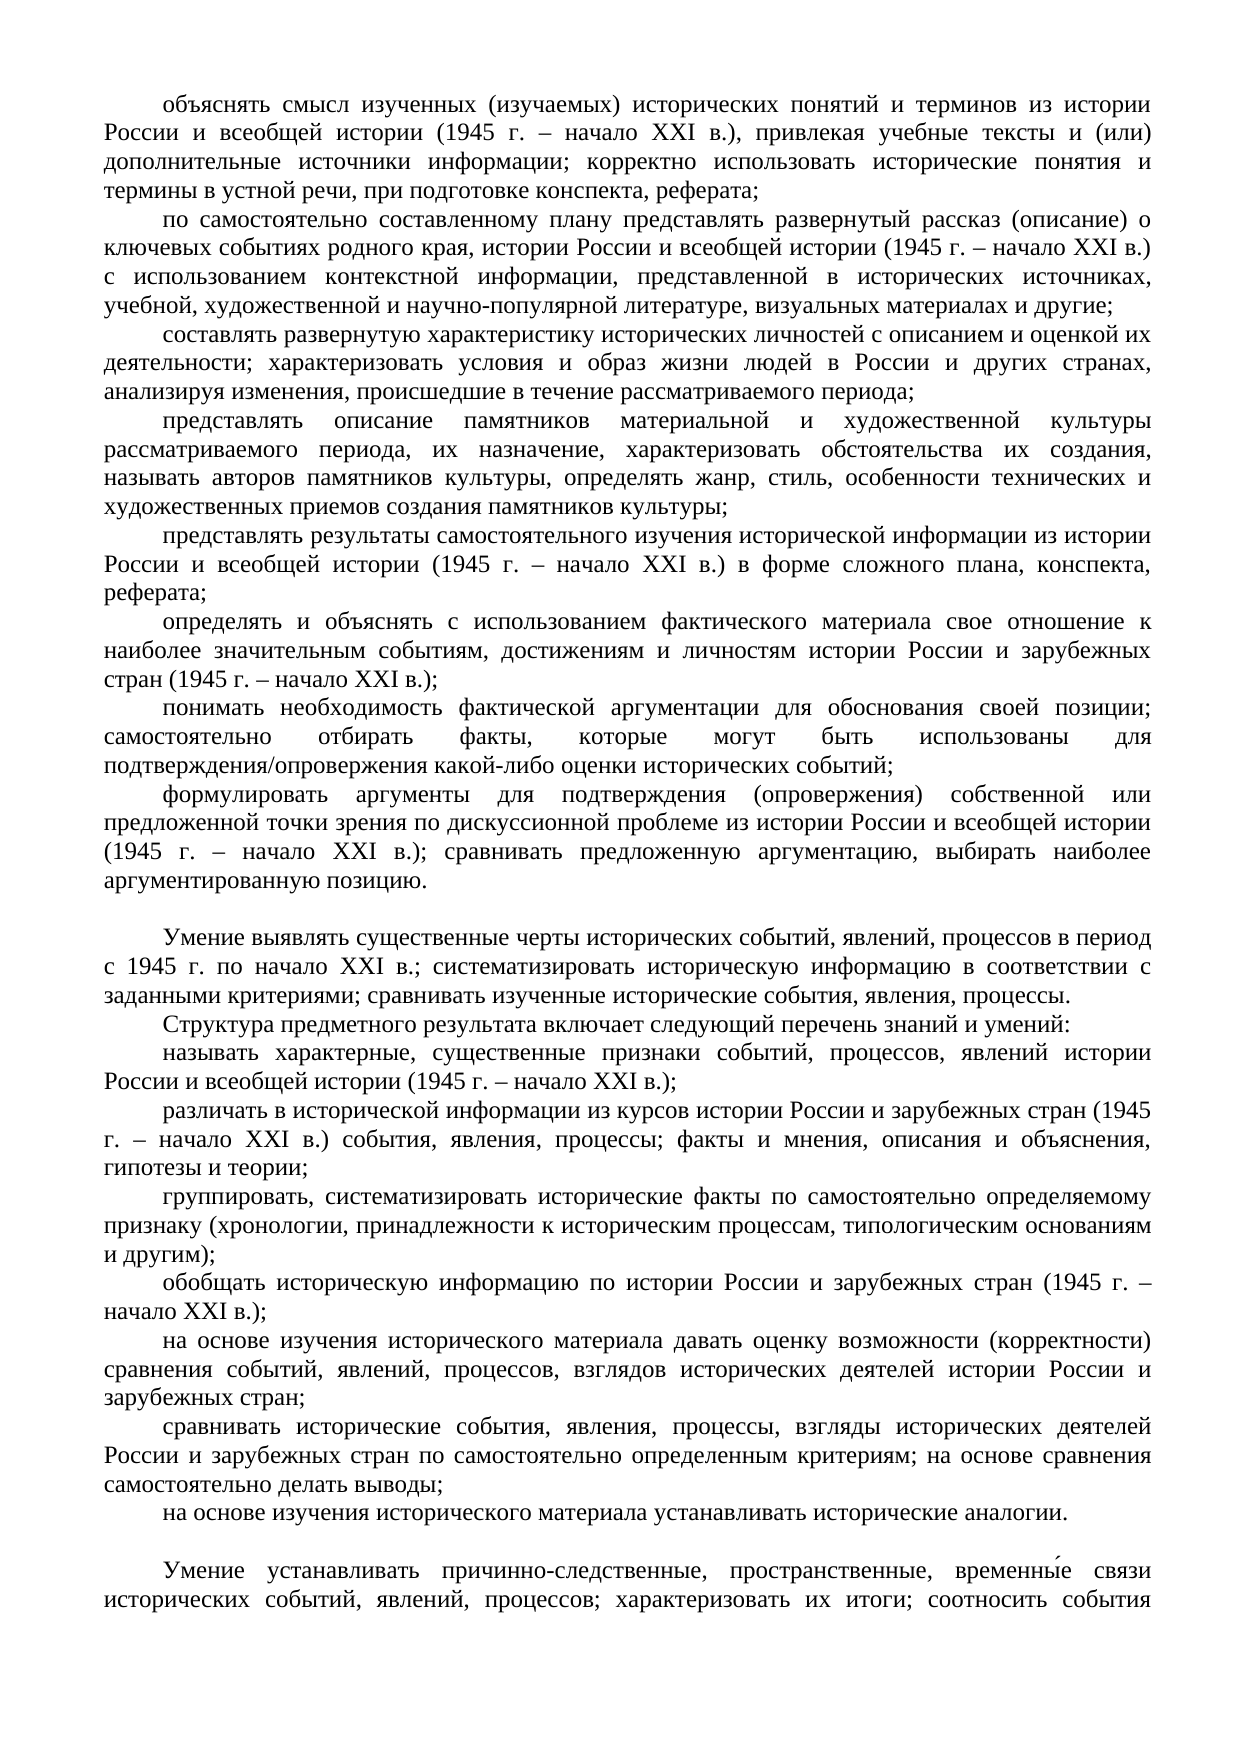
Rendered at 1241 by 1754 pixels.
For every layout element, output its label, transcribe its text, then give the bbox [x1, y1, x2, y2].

text обобщать историческую информацию по истории России и зарубежных стран (1945 г. – начало ХХI в.); [103, 1267, 1152, 1325]
text объяснять смысл изученных (изучаемых) исторических понятий и терминов из истории России и всеобщей истории (1945 г. – начало ХХI в.), привлекая учебные тексты и (или) дополнительные источники информации; корректно использовать исторические понятия и термины в устной речи, при подготовке конспекта, реферата; [103, 89, 1152, 204]
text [103, 1555, 1152, 1612]
text группировать, систематизировать исторические факты по самостоятельно определяемому признаку (хронологии, принадлежности к историческим процессам, типологическим основаниям и другим); [103, 1181, 1152, 1267]
text называть характерные, существенные признаки событий, процессов, явлений истории России и всеобщей истории (1945 г. – начало ХХI в.); [103, 1037, 1152, 1095]
text определять и объяснять с использованием фактического материала свое отношение к наиболее значительным событиям, достижениям и личностям истории России и зарубежных стран (1945 г. – начало ХХI в.); [103, 606, 1152, 692]
text представлять описание памятников материальной и художественной культуры рассматриваемого периода, их назначение, характеризовать обстоятельства их создания, называть авторов памятников культуры, определять жанр, стиль, особенности технических и художественных приемов создания памятников культуры; [103, 405, 1152, 520]
text на основе изучения исторического материала устанавливать исторические аналогии. [103, 1497, 1152, 1526]
text различать в исторической информации из курсов истории России и зарубежных стран (1945 г. – начало ХХI в.) события, явления, процессы; факты и мнения, описания и объяснения, гипотезы и теории; [103, 1095, 1152, 1181]
text формулировать аргументы для подтверждения (опровержения) собственной или предложенной точки зрения по дискуссионной проблеме из истории России и всеобщей истории (1945 г. – начало ХХI в.); сравнивать предложенную аргументацию, выбирать наиболее аргументированную позицию. [103, 779, 1152, 894]
text составлять развернутую характеристику исторических личностей с описанием и оценкой их деятельности; характеризовать условия и образ жизни людей в России и других странах, анализируя изменения, происшедшие в течение рассматриваемого периода; [103, 319, 1152, 405]
text сравнивать исторические события, явления, процессы, взгляды исторических деятелей России и зарубежных стран по самостоятельно определенным критериям; на основе сравнения самостоятельно делать выводы; [103, 1411, 1152, 1497]
text на основе изучения исторического материала давать оценку возможности (корректности) сравнения событий, явлений, процессов, взглядов исторических деятелей истории России и зарубежных стран; [103, 1325, 1152, 1411]
text Умение выявлять существенные черты исторических событий, явлений, процессов в период с 1945 г. по начало ХХI в.; систематизировать историческую информацию в соответствии с заданными критериями; сравнивать изученные исторические события, явления, процессы. [103, 922, 1152, 1009]
text представлять результаты самостоятельного изучения исторической информации из истории России и всеобщей истории (1945 г. – начало ХХI в.) в форме сложного плана, конспекта, реферата; [103, 520, 1152, 606]
text по самостоятельно составленному плану представлять развернутый рассказ (описание) о ключевых событиях родного края, истории России и всеобщей истории (1945 г. – начало ХХI в.) с использованием контекстной информации, представленной в исторических источниках, учебной, художественной и научно-популярной литературе, визуальных материалах и другие; [103, 204, 1152, 319]
text понимать необходимость фактической аргументации для обоснования своей позиции; самостоятельно отбирать факты, которые могут быть использованы для подтверждения/опровержения какой-либо оценки исторических событий; [103, 692, 1152, 779]
text Структура предметного результата включает следующий перечень знаний и умений: [103, 1009, 1152, 1037]
